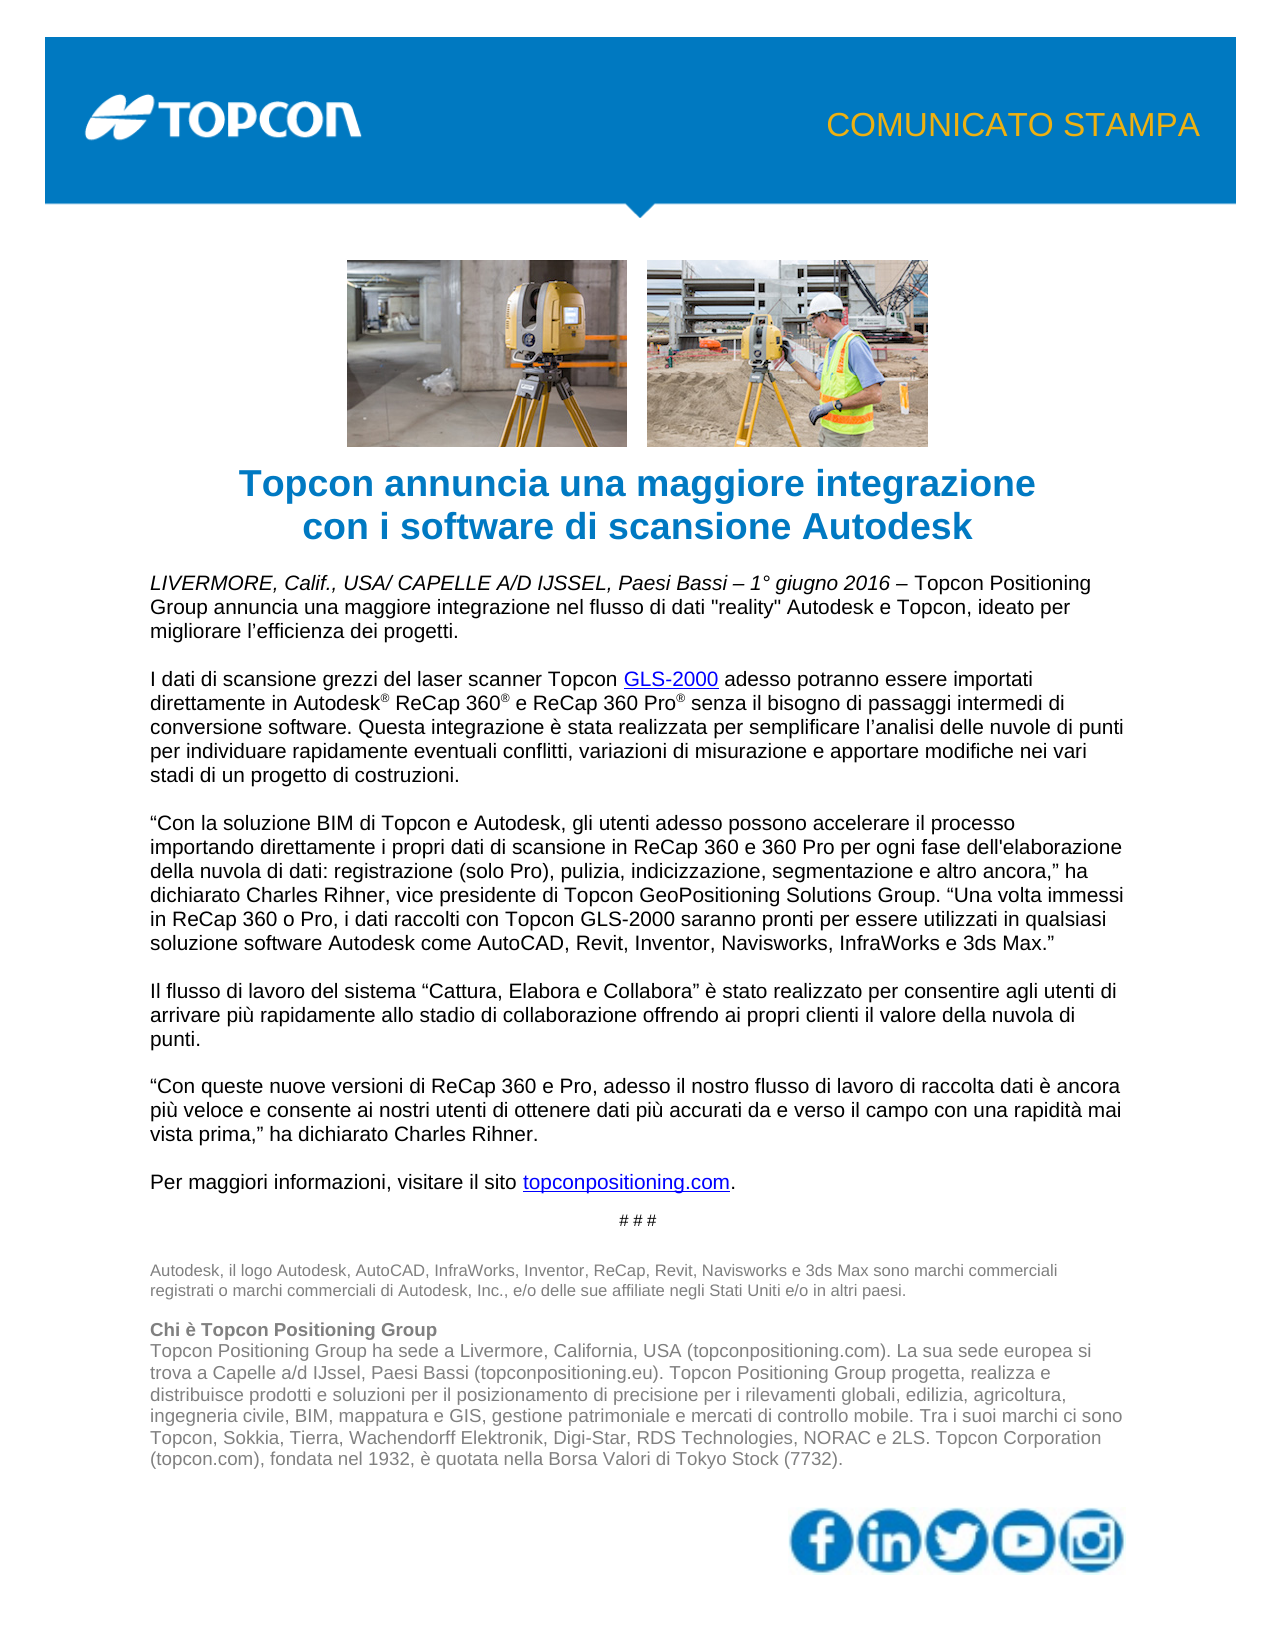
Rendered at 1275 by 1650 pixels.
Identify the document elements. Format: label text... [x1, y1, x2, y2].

picture [45, 37, 1236, 218]
picture [788, 1507, 1126, 1575]
text I dati di scansione grezzi del laser scanner Topcon GLS-2000 adesso potranno essere importati direttamente in Autodesk® ReCap 360® e ReCap 360 Pro® senza il bisogno di passaggi intermedi di conversione software. Questa integrazione è stata realizzata per semplificare l’analisi delle nuvole di punti per individuare rapidamente eventuali conflitti, variazioni di misurazione e apportare modifiche nei vari stadi di un progetto di costruzioni. [150, 667, 1125, 787]
text “Con queste nuove versioni di ReCap 360 e Pro, adesso il nostro flusso di lavoro di raccolta dati è ancora più veloce e consente ai nostri utenti di ottenere dati più accurati da e verso il campo con una rapidità mai vista prima,” ha dichiarato Charles Rihner. [150, 1074, 1125, 1146]
text Il flusso di lavoro del sistema “Cattura, Elabora e Collabora” è stato realizzato per consentire agli utenti di arrivare più rapidamente allo stadio di collaborazione offrendo ai propri clienti il valore della nuvola di punti. [150, 978, 1125, 1050]
text Autodesk, il logo Autodesk, AutoCAD, InfraWorks, Inventor, ReCap, Revit, Navisworks e 3ds Max sono marchi commerciali registrati o marchi commerciali di Autodesk, Inc., e/o delle sue affiliate negli Stati Uniti e/o in altri paesi. [150, 1261, 1125, 1299]
text # # # [150, 1211, 1125, 1259]
text Per maggiori informazioni, visitare il sito topconpositioning.com. [150, 1170, 1125, 1194]
text Chi è Topcon Positioning Group Topcon Positioning Group ha sede a Livermore, California, USA (topconpositioning.com). La sua sede europea si trova a Capelle a/d IJssel, Paesi Bassi (topconpositioning.eu). Topcon Positioning Group progetta, realizza e distribuisce prodotti e soluzioni per il posizionamento di precisione per i rilevamenti globali, edilizia, agricoltura, ingegneria civile, BIM, mappatura e GIS, gestione patrimoniale e mercati di controllo mobile. Tra i suoi marchi ci sono Topcon, Sokkia, Tierra, Wachendorff Elektronik, Digi-Star, RDS Technologies, NORAC e 2LS. Topcon Corporation (topcon.com), fondata nel 1932, è quotata nella Borsa Valori di Tokyo Stock (7732). [150, 1319, 1125, 1470]
text con i software di scansione Autodesk [150, 504, 1125, 547]
picture [647, 260, 928, 447]
text “Con la soluzione BIM di Topcon e Autodesk, gli utenti adesso possono accelerare il processo importando direttamente i propri dati di scansione in ReCap 360 e 360 Pro per ogni fase dell'elaborazione della nuvola di dati: registrazione (solo Pro), pulizia, indicizzazione, segmentazione e altro ancora,” ha dichiarato Charles Rihner, vice presidente di Topcon GeoPositioning Solutions Group. “Una volta immessi in ReCap 360 o Pro, i dati raccolti con Topcon GLS-2000 saranno pronti per essere utilizzati in qualsiasi soluzione software Autodesk come AutoCAD, Revit, Inventor, Navisworks, InfraWorks e 3ds Max.” [150, 811, 1125, 954]
picture [347, 260, 627, 447]
text LIVERMORE, Calif., USA/ CAPELLE A/D IJSSEL, Paesi Bassi – 1° giugno 2016 – Topcon Positioning Group annuncia una maggiore integrazione nel flusso di dati "reality" Autodesk e Topcon, ideato per migliorare l’efficienza dei progetti. [150, 571, 1125, 643]
text Topcon annuncia una maggiore integrazione [150, 461, 1125, 504]
